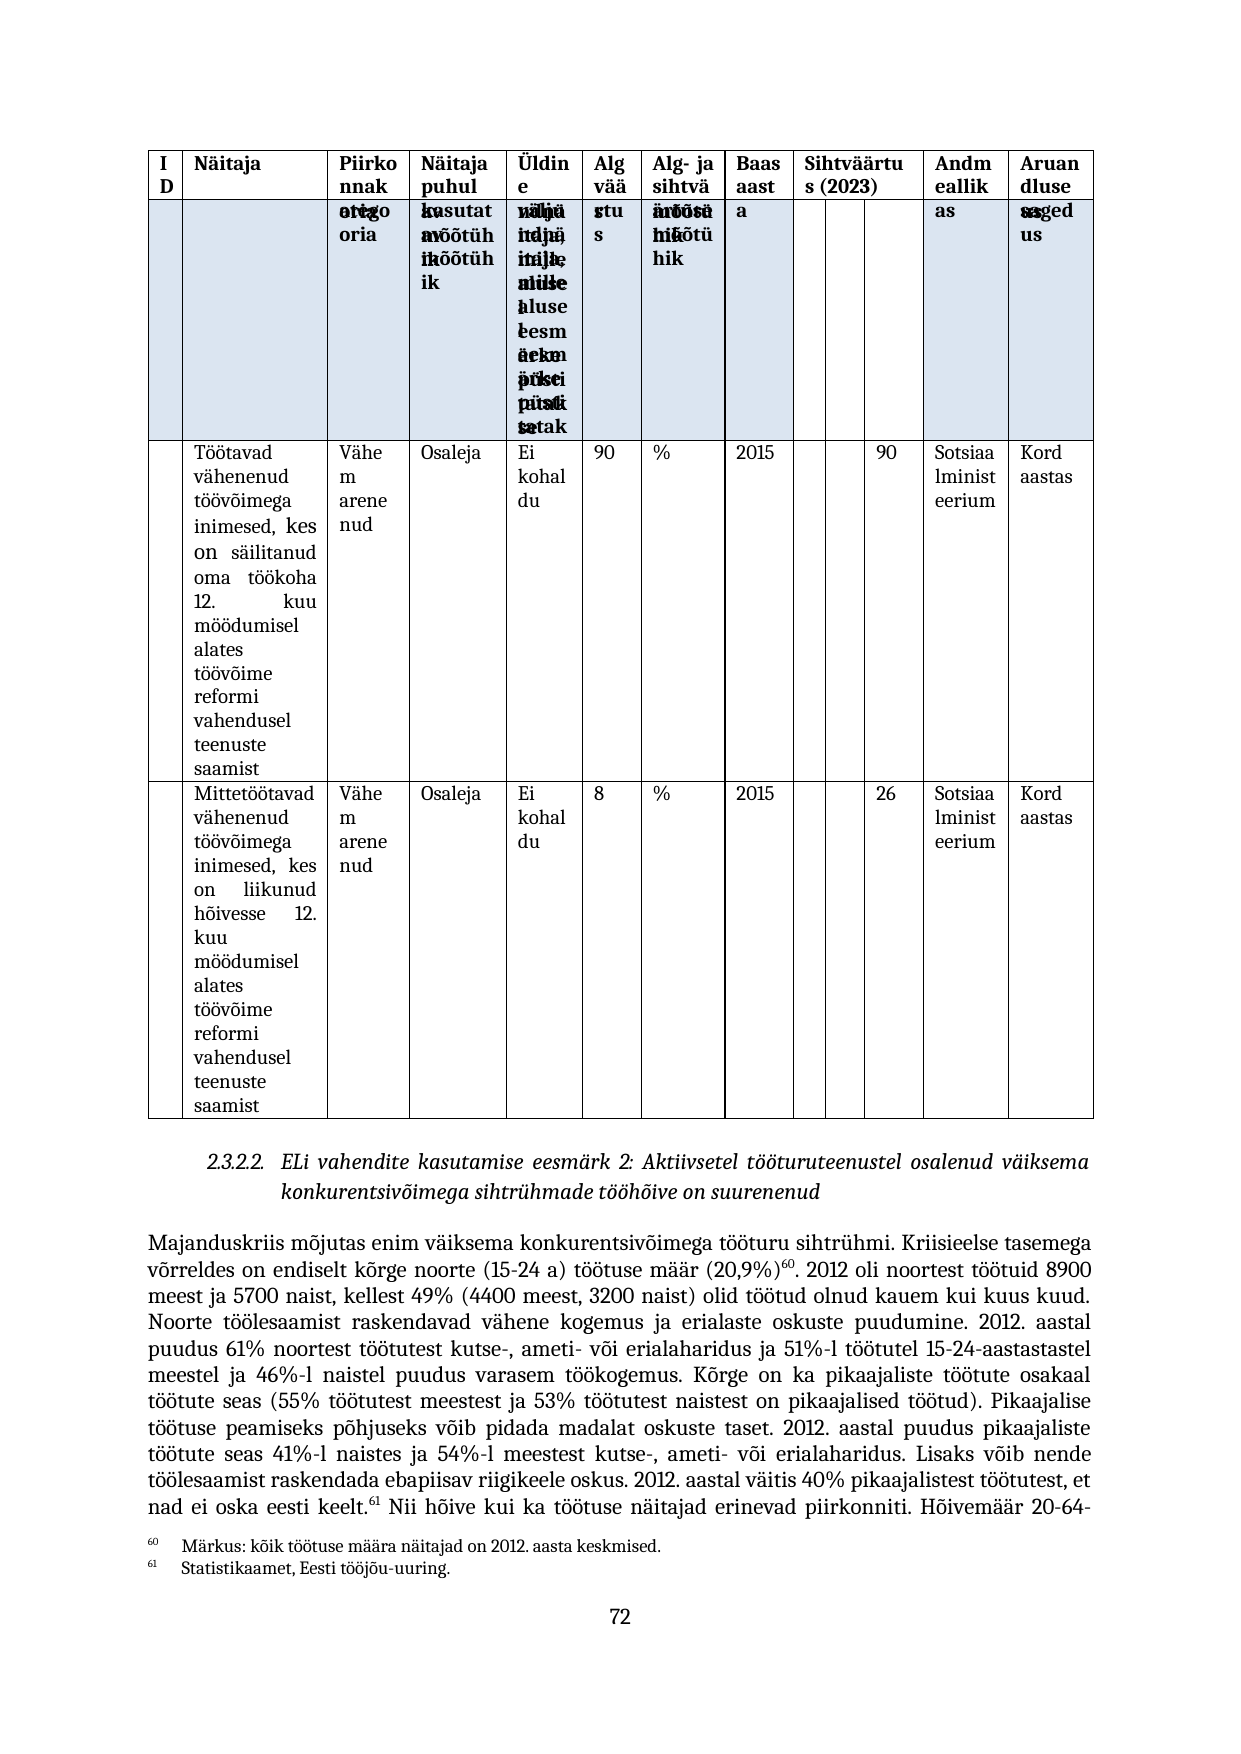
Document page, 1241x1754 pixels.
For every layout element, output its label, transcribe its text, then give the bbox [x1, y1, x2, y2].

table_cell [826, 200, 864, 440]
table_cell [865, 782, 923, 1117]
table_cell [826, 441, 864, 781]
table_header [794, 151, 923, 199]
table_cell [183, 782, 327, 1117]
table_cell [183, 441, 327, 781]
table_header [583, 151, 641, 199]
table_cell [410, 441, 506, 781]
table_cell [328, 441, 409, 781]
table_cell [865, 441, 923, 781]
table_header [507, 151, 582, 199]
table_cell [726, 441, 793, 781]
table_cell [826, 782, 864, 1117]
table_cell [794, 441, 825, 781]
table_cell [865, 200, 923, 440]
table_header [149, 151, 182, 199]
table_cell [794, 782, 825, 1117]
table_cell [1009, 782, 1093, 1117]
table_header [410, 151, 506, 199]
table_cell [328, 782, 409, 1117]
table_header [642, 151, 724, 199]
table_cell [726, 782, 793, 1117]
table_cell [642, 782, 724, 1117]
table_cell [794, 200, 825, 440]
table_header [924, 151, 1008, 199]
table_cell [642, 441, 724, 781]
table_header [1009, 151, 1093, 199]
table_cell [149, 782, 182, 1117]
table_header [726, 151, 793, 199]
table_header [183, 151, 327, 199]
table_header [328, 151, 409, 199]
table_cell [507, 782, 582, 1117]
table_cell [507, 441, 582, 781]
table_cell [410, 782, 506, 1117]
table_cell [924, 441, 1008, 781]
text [148, 1230, 1092, 1520]
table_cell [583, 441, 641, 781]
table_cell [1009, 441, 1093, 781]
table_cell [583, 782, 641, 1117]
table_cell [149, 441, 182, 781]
list ELi vahendite kasutamise eesmärk 2: Aktiivsetel tööturuteenustel osalenud väiksema konkurentsivõimega sihtrühmade tööhõive on suurenenud [207, 1149, 1092, 1205]
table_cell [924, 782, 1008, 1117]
